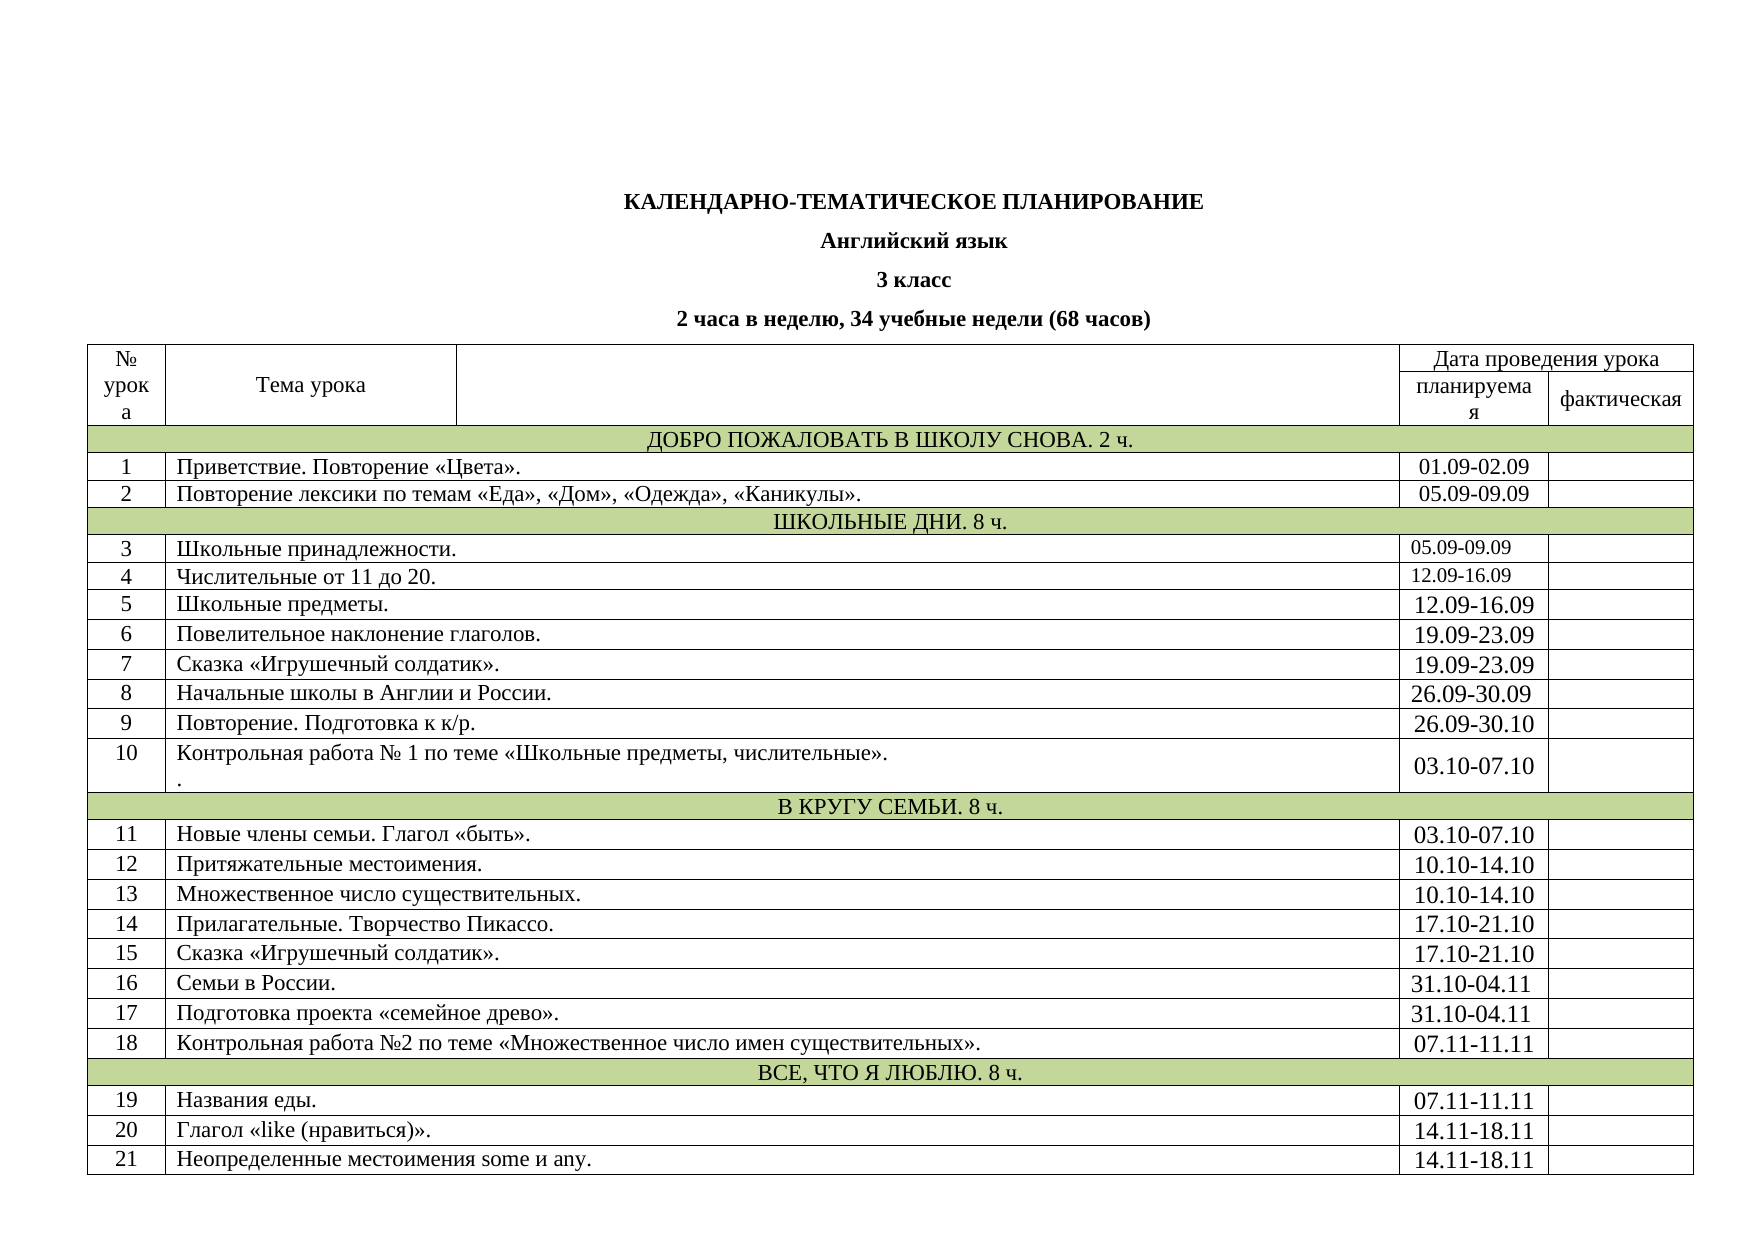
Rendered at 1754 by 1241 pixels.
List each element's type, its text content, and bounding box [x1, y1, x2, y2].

table_cell ДОБРО ПОЖАЛОВАТЬ В ШКОЛУ СНОВА. 2 ч. [88, 426, 1693, 452]
table_cell 10.10-14.10 [1400, 880, 1548, 908]
table_cell 21 [88, 1146, 165, 1174]
table_cell 07.11-11.11 [1400, 1029, 1548, 1057]
table_cell Числительные от 11 до 20. [166, 563, 1399, 589]
table_cell [1549, 650, 1693, 678]
table_cell планируемая [1400, 372, 1548, 425]
table_cell 14.11-18.11 [1400, 1116, 1548, 1144]
table_cell 6 [88, 620, 165, 649]
table_cell В КРУГУ СЕМЬИ. 8 ч. [88, 793, 1693, 819]
table_cell [1549, 850, 1693, 879]
table_cell 4 [88, 563, 165, 589]
table_cell Семьи в России. [166, 969, 1399, 998]
table_cell 05.09-09.09 [1400, 535, 1548, 562]
table_cell 5 [88, 590, 165, 619]
text 2 часа в неделю, 34 учебные недели (68 часов) [89, 305, 1695, 331]
table_cell [1549, 880, 1693, 908]
table_cell [1549, 709, 1693, 738]
table_cell 05.09-09.09 [1400, 481, 1548, 507]
table_cell Новые члены семьи. Глагол «быть». [166, 820, 1399, 849]
table_cell Подготовка проекта «семейное древо». [166, 999, 1399, 1028]
table_cell Сказка «Игрушечный солдатик». [166, 650, 1399, 678]
table_cell фактическая [1549, 372, 1693, 425]
table_cell 13 [88, 880, 165, 908]
table_cell Школьные предметы. [166, 590, 1399, 619]
table_cell 11 [88, 820, 165, 849]
table_cell ШКОЛЬНЫЕ ДНИ. 8 ч. [88, 508, 1693, 534]
table_cell 31.10-04.11 [1400, 999, 1548, 1028]
table_cell 9 [88, 709, 165, 738]
table_cell Неопределенные местоимения some и any. [166, 1146, 1399, 1174]
table_cell 10.10-14.10 [1400, 850, 1548, 879]
table_cell 01.09-02.09 [1400, 453, 1548, 479]
table_cell 03.10-07.10 [1400, 739, 1548, 792]
table_cell [1549, 739, 1693, 792]
table_cell Начальные школы в Англии и России. [166, 680, 1399, 708]
table_cell Множественное число существительных. [166, 880, 1399, 908]
table_cell 1 [88, 453, 165, 479]
text 3 класс [89, 266, 1695, 292]
table_cell 19.09-23.09 [1400, 620, 1548, 649]
table_cell [1549, 910, 1693, 938]
table_cell [1549, 1029, 1693, 1057]
table_cell 03.10-07.10 [1400, 820, 1548, 849]
table_cell 3 [88, 535, 165, 562]
table_cell 8 [88, 680, 165, 708]
table_cell [1549, 620, 1693, 649]
text КАЛЕНДАРНО-ТЕМАТИЧЕСКОЕ ПЛАНИРОВАНИЕ [89, 188, 1695, 214]
table_cell Повторение. Подготовка к к/р. [166, 709, 1399, 738]
table_cell [1549, 1146, 1693, 1174]
table_cell 14 [88, 910, 165, 938]
table_cell Притяжательные местоимения. [166, 850, 1399, 879]
table_cell 12.09-16.09 [1400, 590, 1548, 619]
table_cell 16 [88, 969, 165, 998]
table_cell Повелительное наклонение глаголов. [166, 620, 1399, 649]
table_cell 14.11-18.11 [1400, 1146, 1548, 1174]
table_cell 07.11-11.11 [1400, 1086, 1548, 1115]
table_cell Школьные принадлежности. [166, 535, 1399, 562]
table_cell Названия еды. [166, 1086, 1399, 1115]
table_cell 17.10-21.10 [1400, 910, 1548, 938]
table_cell [1549, 590, 1693, 619]
table_header Тема урока [166, 345, 456, 425]
table_cell 19 [88, 1086, 165, 1115]
table_cell [1549, 969, 1693, 998]
table_cell [1549, 1086, 1693, 1115]
table_cell Глагол «like (нравиться)». [166, 1116, 1399, 1144]
table_cell 2 [88, 481, 165, 507]
table_cell 17.10-21.10 [1400, 939, 1548, 968]
table_cell 7 [88, 650, 165, 678]
table_cell [1549, 820, 1693, 849]
table_cell 26.09-30.10 [1400, 709, 1548, 738]
table_cell Контрольная работа № 1 по теме «Школьные предметы, числительные». . [166, 739, 1399, 792]
table_cell Сказка «Игрушечный солдатик». [166, 939, 1399, 968]
table_cell Повторение лексики по темам «Еда», «Дом», «Одежда», «Каникулы». [166, 481, 1399, 507]
table_cell 10 [88, 739, 165, 792]
table_cell 18 [88, 1029, 165, 1057]
table_cell 12 [88, 850, 165, 879]
table_cell Приветствие. Повторение «Цвета». [166, 453, 1399, 479]
table_cell 12.09-16.09 [1400, 563, 1548, 589]
table_cell [1549, 680, 1693, 708]
table_cell [1549, 939, 1693, 968]
table_cell [1549, 563, 1693, 589]
table_cell Прилагательные. Творчество Пикассо. [166, 910, 1399, 938]
table_cell 26.09-30.09 [1400, 680, 1548, 708]
table_cell 19.09-23.09 [1400, 650, 1548, 678]
table_header [457, 345, 1399, 425]
text Английский язык [89, 227, 1695, 253]
table_cell 20 [88, 1116, 165, 1144]
table_cell [1549, 1116, 1693, 1144]
table_header Дата проведения урока [1400, 345, 1693, 371]
table_cell [1549, 453, 1693, 479]
table_cell 17 [88, 999, 165, 1028]
table_cell [1549, 535, 1693, 562]
table_cell [1549, 481, 1693, 507]
table_header № урока [88, 345, 165, 425]
table_cell 15 [88, 939, 165, 968]
table_cell 31.10-04.11 [1400, 969, 1548, 998]
table_cell Контрольная работа №2 по теме «Множественное число имен существительных». [166, 1029, 1399, 1057]
table_cell ВСЕ, ЧТО Я ЛЮБЛЮ. 8 ч. [88, 1059, 1693, 1085]
table_cell [1549, 999, 1693, 1028]
